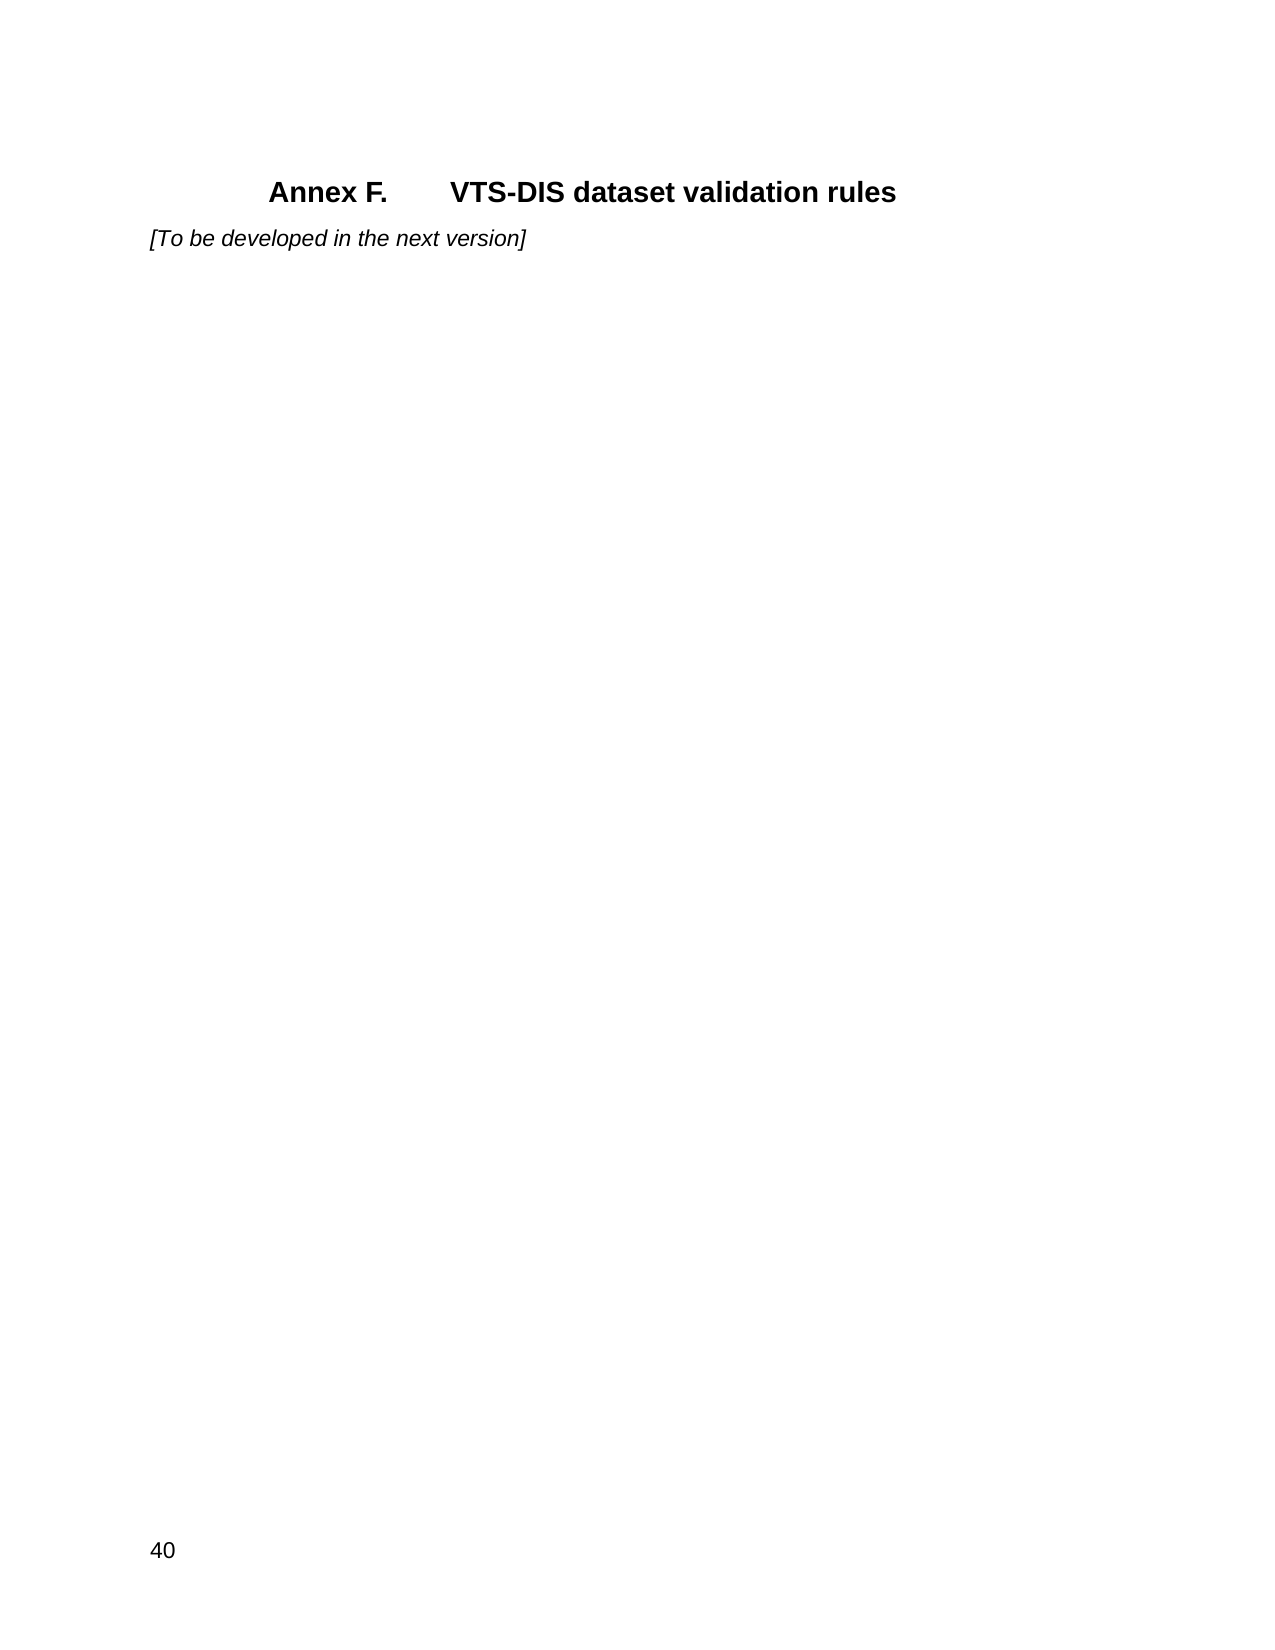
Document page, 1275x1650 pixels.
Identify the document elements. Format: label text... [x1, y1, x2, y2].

text VTS-DIS dataset validation rules [268, 175, 1125, 208]
text [To be developed in the next version] [150, 225, 1125, 252]
